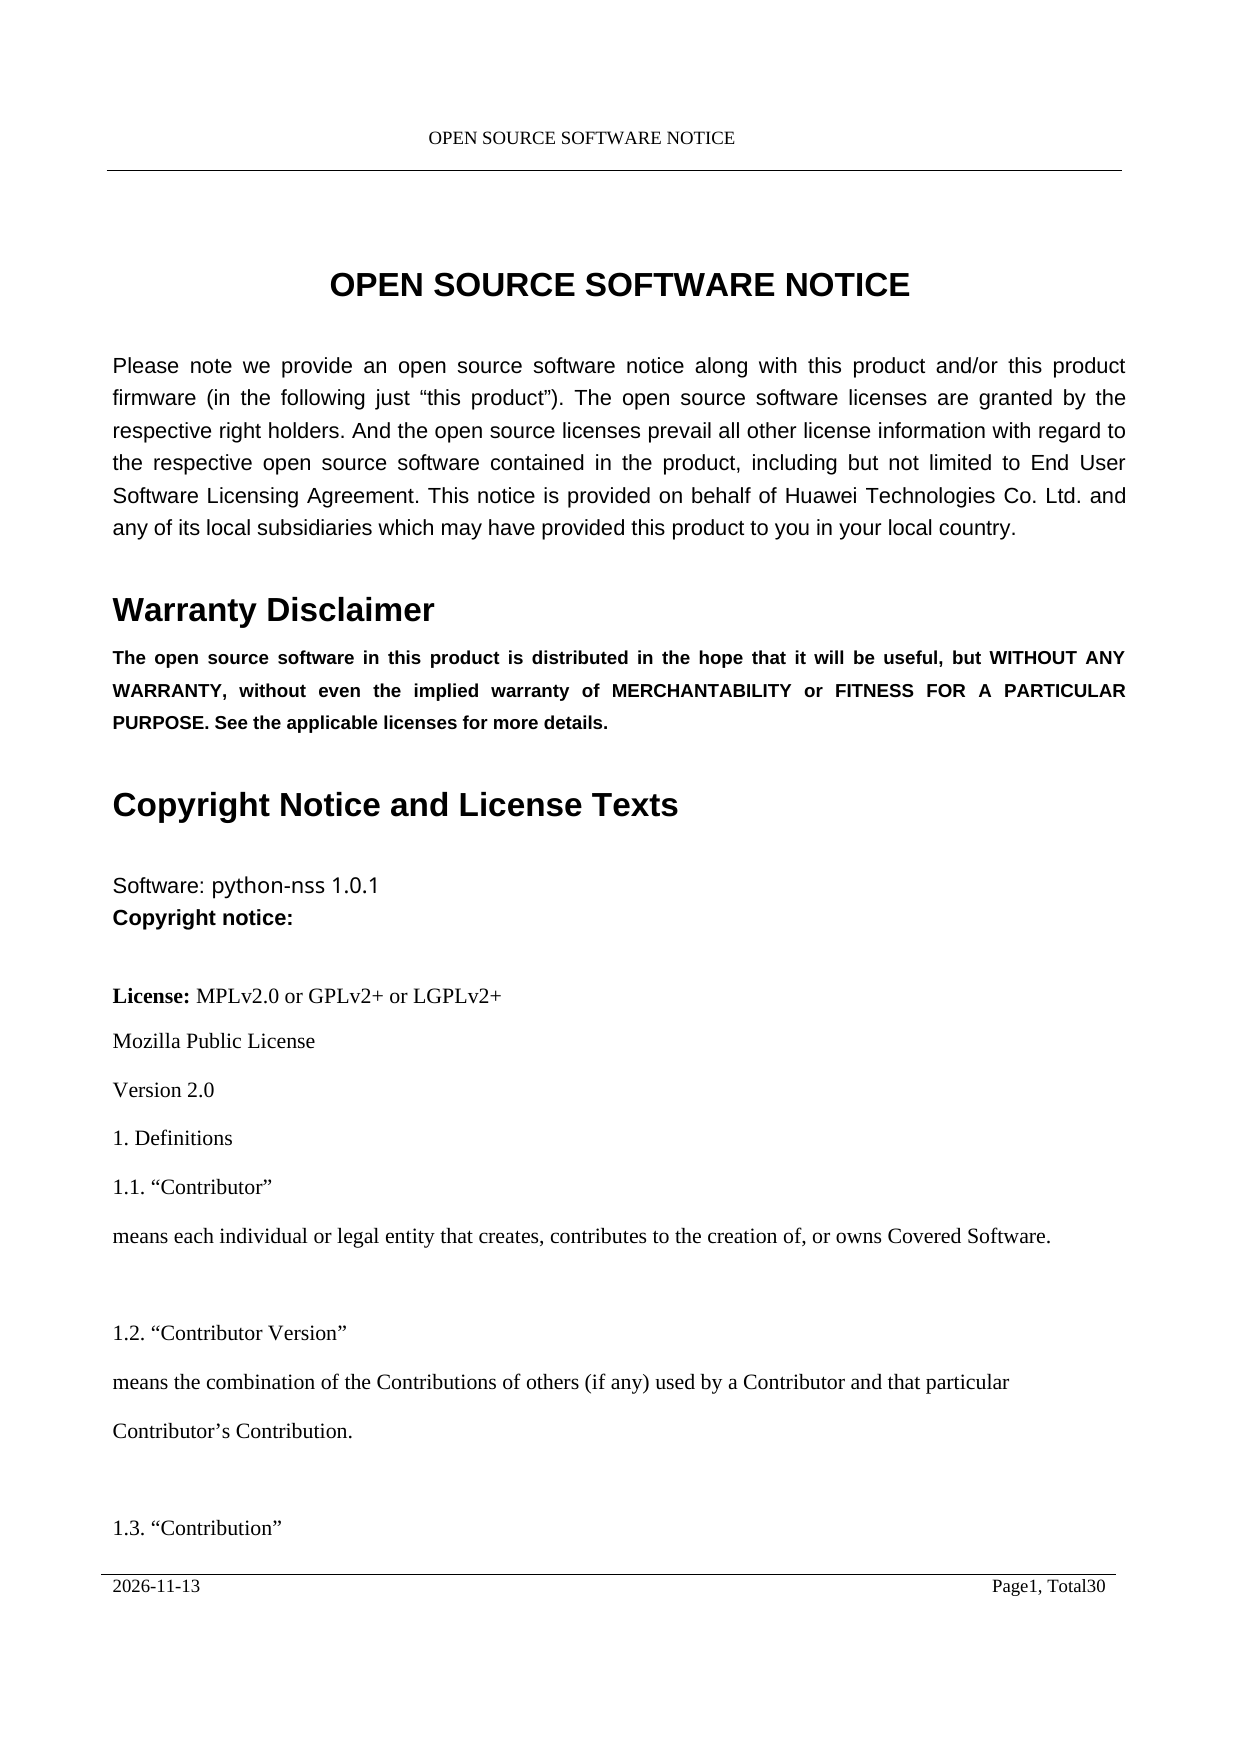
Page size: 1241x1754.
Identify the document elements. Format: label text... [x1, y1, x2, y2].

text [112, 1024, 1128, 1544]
text Software: python-nss 1.0.1 [112, 869, 1128, 901]
text Please note we provide an open source software notice along with this product and/or this product firmware (in the following just “this product”). The open source software licenses are granted by the respective right holders. And the open source licenses prevail all other license information with regard to the respective open source software contained in the product, including but not limited to End User Software Licensing Agreement. This notice is provided on behalf of Huawei Technologies Co. Ltd. and any of its local subsidiaries which may have provided this product to you in your local country. [112, 349, 1128, 544]
text The open source software in this product is distributed in the hope that it will be useful, but WITHOUT ANY WARRANTY, without even the implied warranty of MERCHANTABILITY or FITNESS FOR A PARTICULAR PURPOSE. See the applicable licenses for more details. [112, 641, 1128, 739]
text Warranty Disclaimer [112, 576, 1128, 641]
text Copyright Notice and License Texts [112, 771, 1128, 836]
text OPEN SOURCE SOFTWARE NOTICE [112, 251, 1128, 316]
text Copyright notice: [112, 901, 1128, 934]
text License: MPLv2.0 or GPLv2+ or LGPLv2+ [112, 979, 1128, 1012]
